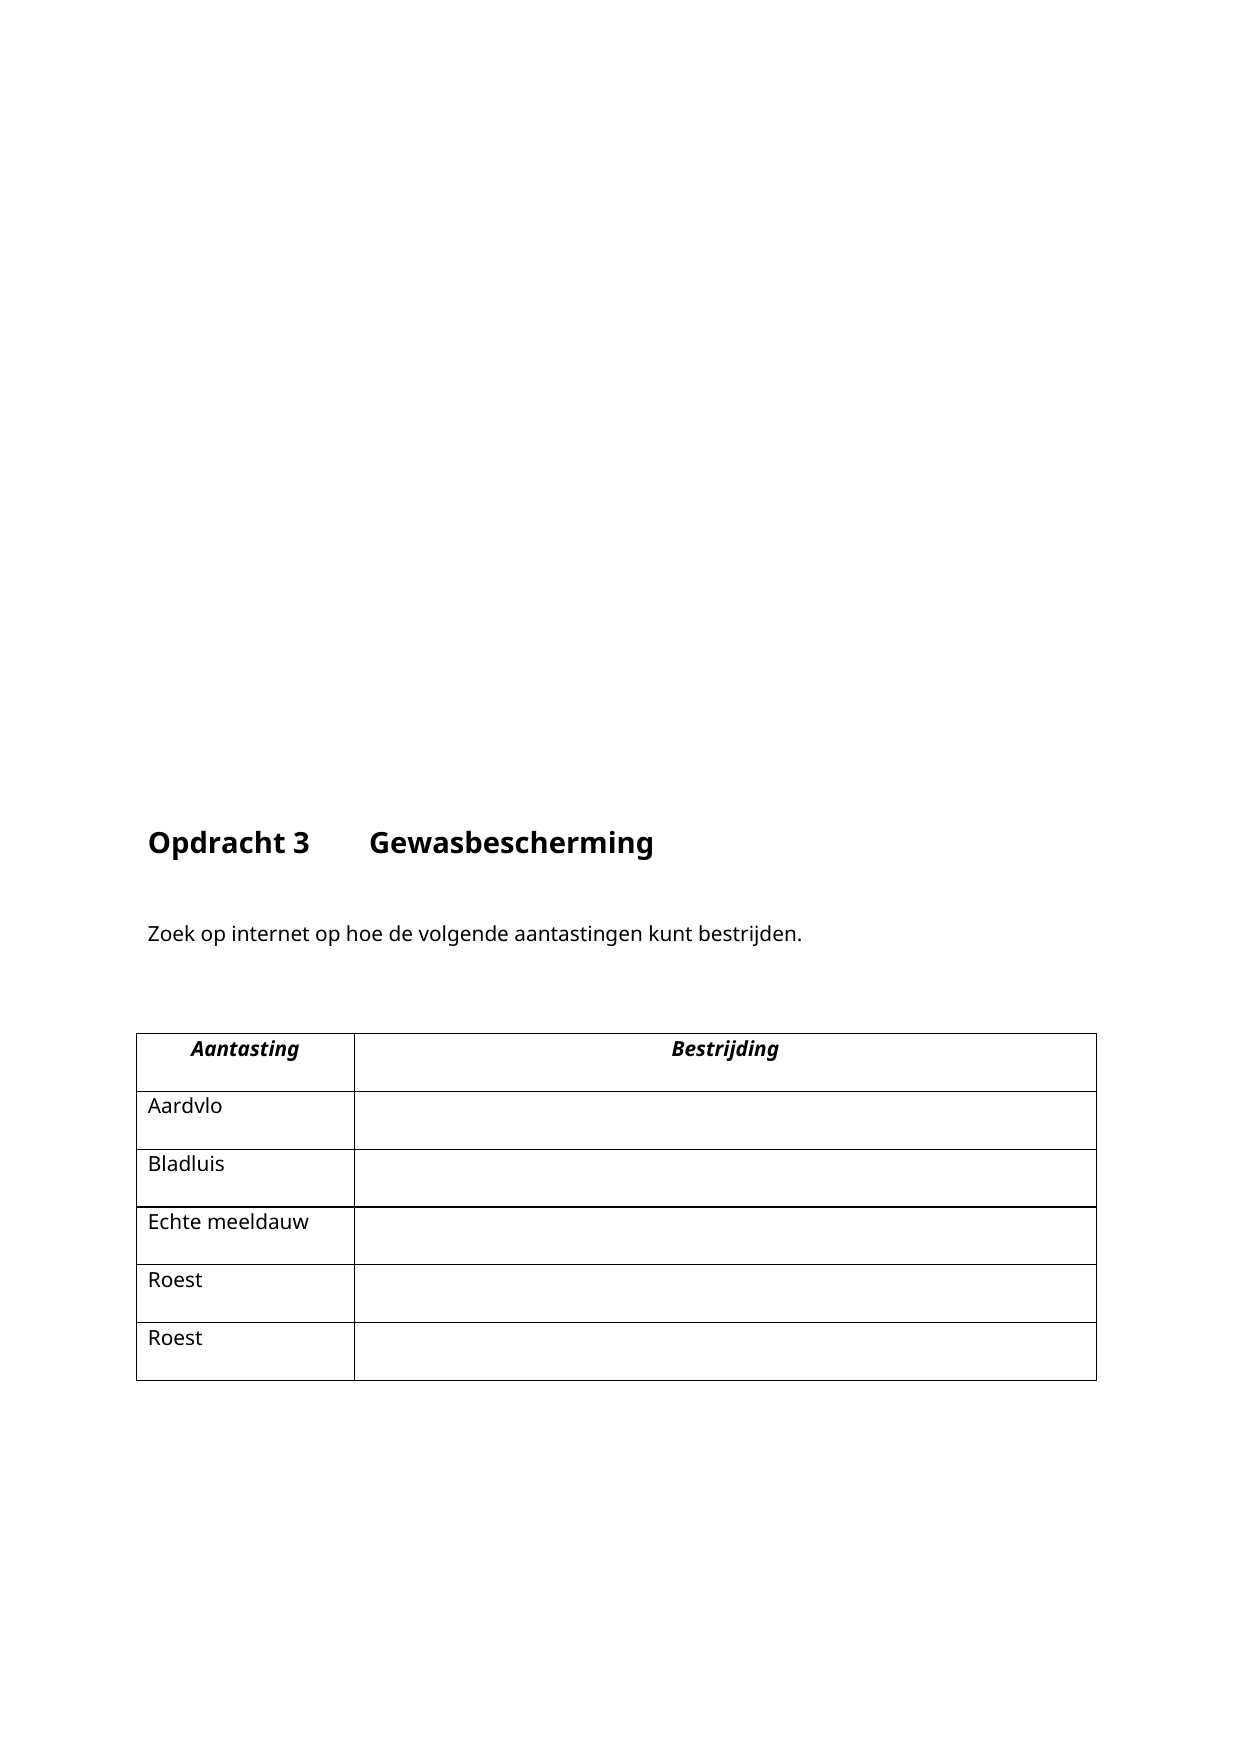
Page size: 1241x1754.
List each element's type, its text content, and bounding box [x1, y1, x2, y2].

table_cell Echte meeldauw [137, 1208, 354, 1264]
table_cell Aardvlo [137, 1092, 354, 1148]
table_header Bestrijding [355, 1034, 1096, 1091]
table_cell [355, 1265, 1096, 1322]
table_cell [355, 1150, 1096, 1206]
table_header Aantasting [137, 1034, 354, 1091]
text Zoek op internet op hoe de volgende aantastingen kunt bestrijden. [148, 919, 1093, 947]
table_cell [355, 1208, 1096, 1264]
table_cell Bladluis [137, 1150, 354, 1206]
table_cell [355, 1323, 1096, 1380]
table_cell [355, 1092, 1096, 1148]
table_cell Roest [137, 1323, 354, 1380]
table_cell Roest [137, 1265, 354, 1322]
text Opdracht 3 Gewasbescherming [148, 822, 1093, 862]
